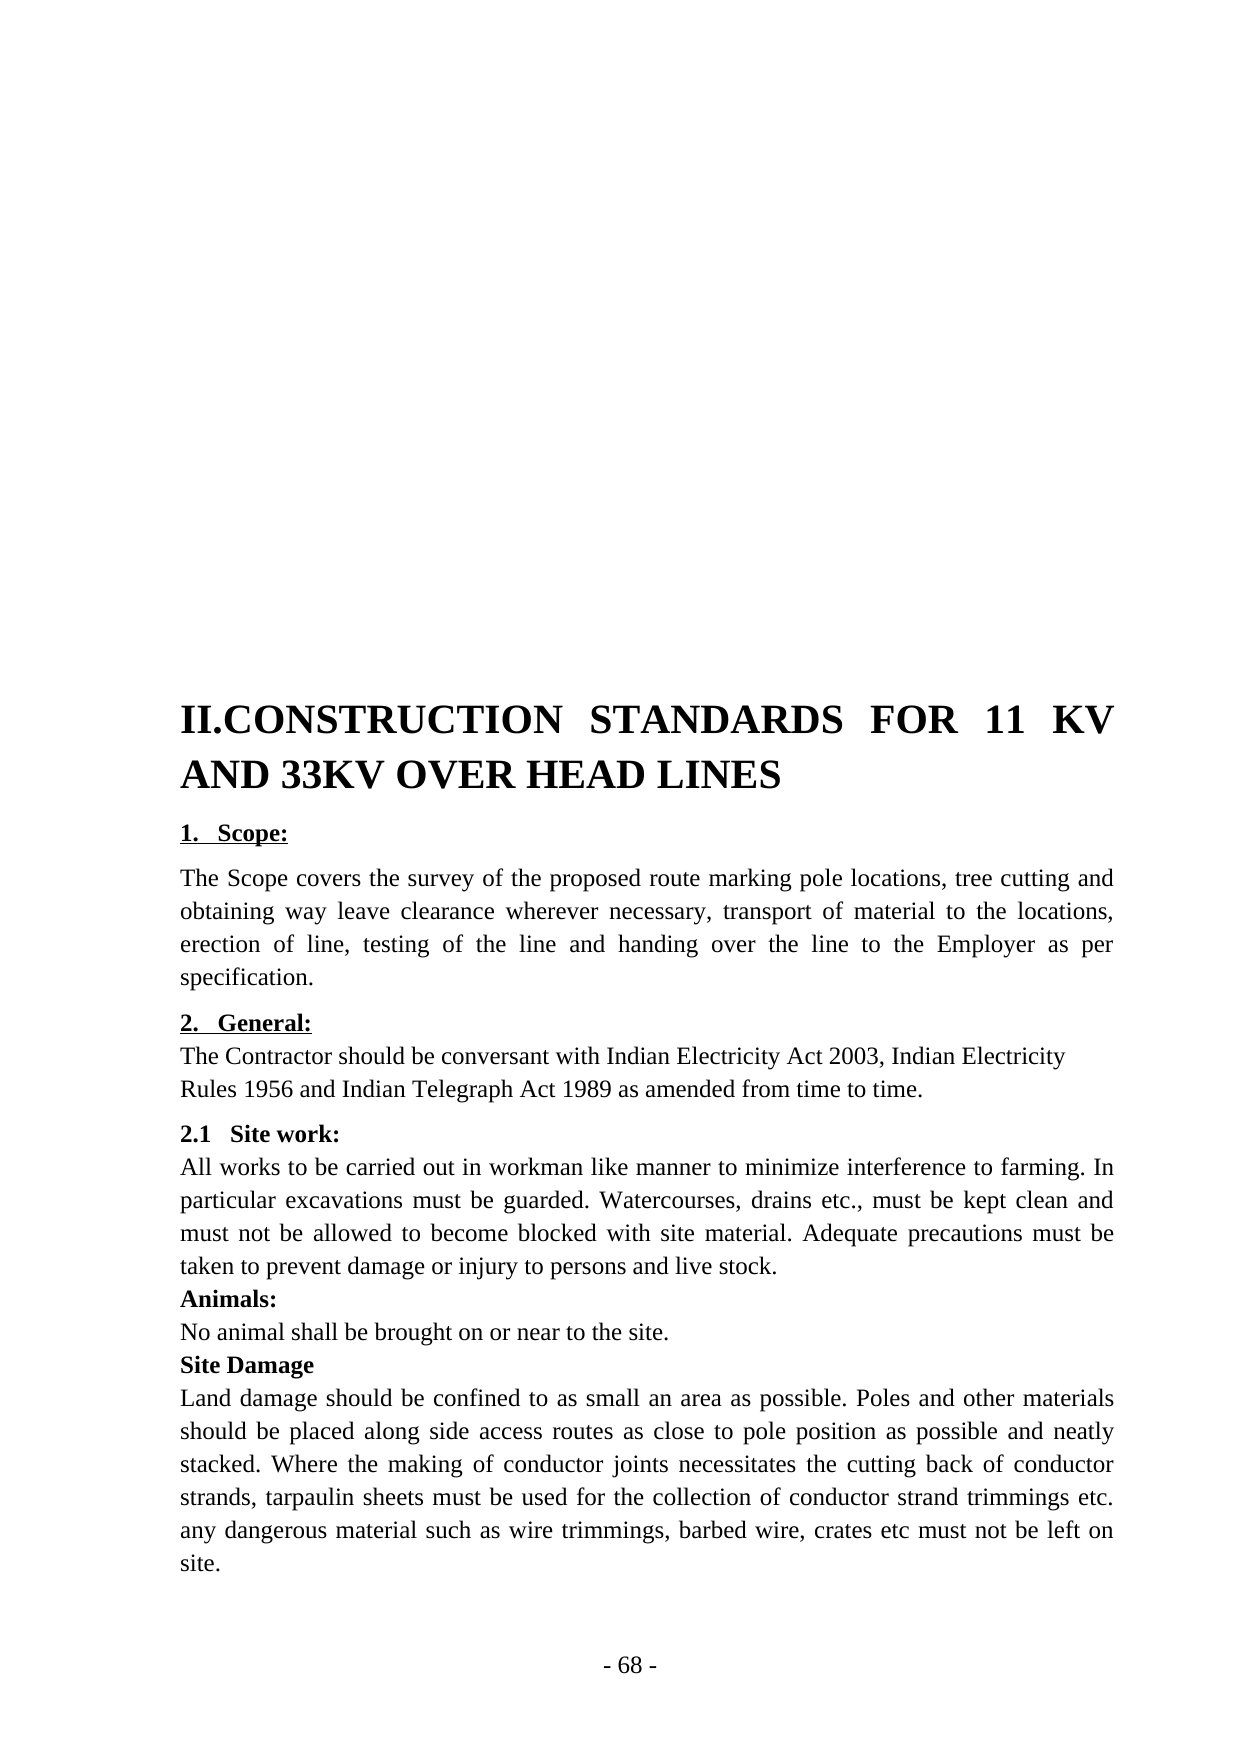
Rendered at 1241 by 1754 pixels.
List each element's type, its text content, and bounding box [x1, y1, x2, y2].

text Rules 1956 and Indian Telegraph Act 1989 as amended from time to time. [180, 1074, 1115, 1102]
text The Scope covers the survey of the proposed route marking pole locations, tree cutting and obtaining way leave clearance wherever necessary, transport of material to the locations, erection of line, testing of the line and handing over the line to the Employer as per specification. [180, 863, 1115, 991]
text 1. Scope: [180, 818, 1115, 846]
text No animal shall be brought on or near to the site. [180, 1317, 1115, 1346]
text All works to be carried out in workman like manner to minimize interference to farming. In particular excavations must be guarded. Watercourses, drains etc., must be kept clean and must not be allowed to become blocked with site material. Adequate precautions must be taken to prevent damage or injury to persons and live stock. [180, 1152, 1115, 1280]
list Site Damage [180, 1350, 1115, 1379]
text The Contractor should be conversant with Indian Electricity Act 2003, Indian Electricity [180, 1041, 1115, 1069]
text 2.1 Site work: [180, 1119, 1115, 1148]
list Animals: [180, 1284, 1115, 1313]
text 2. General: [180, 1008, 1115, 1036]
text Land damage should be confined to as small an area as possible. Poles and other materials should be placed along side access routes as close to pole position as possible and neatly stacked. Where the making of conductor joints necessitates the cutting back of conductor strands, tarpaulin sheets must be used for the collection of conductor strand trimmings etc. any dangerous material such as wire trimmings, barbed wire, crates etc must not be left on site. [180, 1383, 1115, 1577]
subtitle II.CONSTRUCTION STANDARDS FOR 11 KV AND 33KV OVER HEAD LINES [180, 695, 1115, 798]
